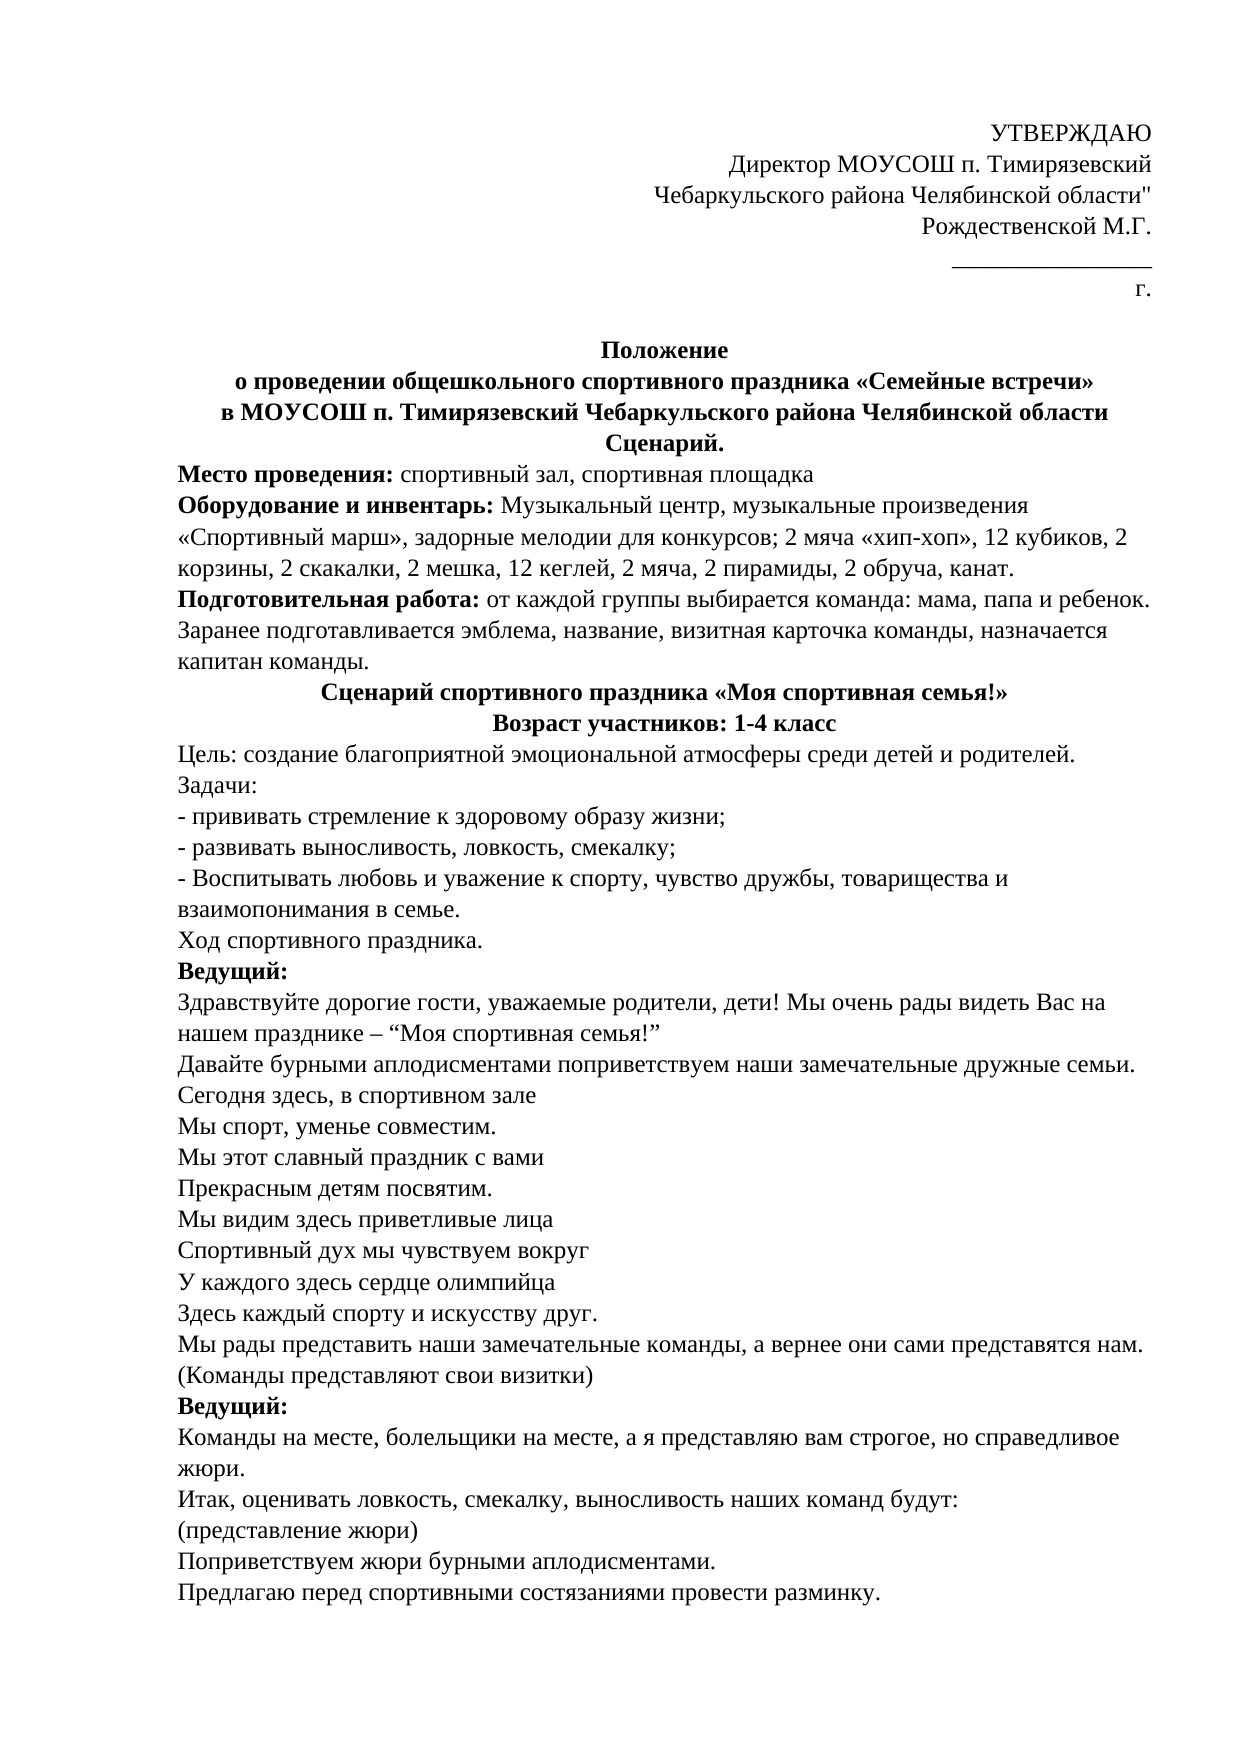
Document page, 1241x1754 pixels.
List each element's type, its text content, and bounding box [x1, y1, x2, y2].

text Ход спортивного праздника. [177, 925, 1152, 954]
text Поприветствуем жюри бурными аплодисментами. [177, 1546, 1152, 1575]
text УТВЕРЖДАЮ [177, 118, 1152, 147]
text Положение [177, 335, 1152, 364]
text Рождественской М.Г. [177, 211, 1152, 240]
text Мы этот славный праздник с вами [177, 1142, 1152, 1171]
text Место проведения: спортивный зал, спортивная площадка [177, 459, 1152, 488]
text Мы видим здесь приветливые лица [177, 1204, 1152, 1233]
text Ведущий: [177, 1391, 1152, 1419]
text Мы рады представить наши замечательные команды, а вернее они сами представятся нам. [177, 1329, 1152, 1357]
text Возраст участников: 1-4 класс [177, 708, 1152, 737]
text г. [177, 273, 1152, 302]
text - прививать стремление к здоровому образу жизни; [177, 801, 1152, 830]
text о проведении общешкольного спортивного праздника «Семейные встречи» [177, 366, 1152, 395]
text Прекрасным детям посвятим. [177, 1173, 1152, 1202]
text Сценарий. [177, 428, 1152, 457]
text Команды на месте, болельщики на месте, а я представляю вам строгое, но справедливое жюри. [177, 1422, 1152, 1482]
text (представление жюри) [177, 1515, 1152, 1544]
text Директор МОУСОШ п. Тимирязевский [177, 149, 1152, 178]
text Здесь каждый спорту и искусству друг. [177, 1298, 1152, 1326]
text Сценарий спортивного праздника «Моя спортивная семья!» [177, 677, 1152, 706]
text в МОУСОШ п. Тимирязевский Чебаркульского района Челябинской области [177, 397, 1152, 426]
text Ведущий: [177, 956, 1152, 985]
text Цель: создание благоприятной эмоциональной атмосферы среди детей и родителей. [177, 739, 1152, 768]
text Чебаркульского района Челябинской области" [177, 180, 1152, 209]
text (Команды представляют свои визитки) [177, 1360, 1152, 1388]
text Итак, оценивать ловкость, смекалку, выносливость наших команд будут: [177, 1484, 1152, 1513]
text - развивать выносливость, ловкость, смекалку; [177, 832, 1152, 861]
text Сегодня здесь, в спортивном зале [177, 1080, 1152, 1109]
text ________________ [177, 242, 1152, 271]
text Подготовительная работа: от каждой группы выбирается команда: мама, папа и ребенок. Заранее подготавливается эмблема, название, визитная карточка команды, назначается капитан команды. [177, 584, 1152, 674]
text Спортивный дух мы чувствуем вокруг [177, 1236, 1152, 1264]
text Оборудование и инвентарь: Музыкальный центр, музыкальные произведения «Спортивный марш», задорные мелодии для конкурсов; 2 мяча «хип-хоп», 12 кубиков, 2 корзины, 2 скакалки, 2 мешка, 12 кеглей, 2 мяча, 2 пирамиды, 2 обруча, канат. [177, 491, 1152, 581]
text Мы спорт, уменье совместим. [177, 1111, 1152, 1140]
text - Воспитывать любовь и уважение к спорту, чувство дружбы, товарищества и взаимопонимания в семье. [177, 863, 1152, 923]
text Здравствуйте дорогие гости, уважаемые родители, дети! Мы очень рады видеть Вас на нашем празднике – “Моя спортивная семья!” [177, 987, 1152, 1047]
text У каждого здесь сердце олимпийца [177, 1267, 1152, 1295]
text Предлагаю перед спортивными состязаниями провести разминку. [177, 1577, 1152, 1606]
text Задачи: [177, 770, 1152, 799]
text Давайте бурными аплодисментами поприветствуем наши замечательные дружные семьи. [177, 1049, 1152, 1078]
